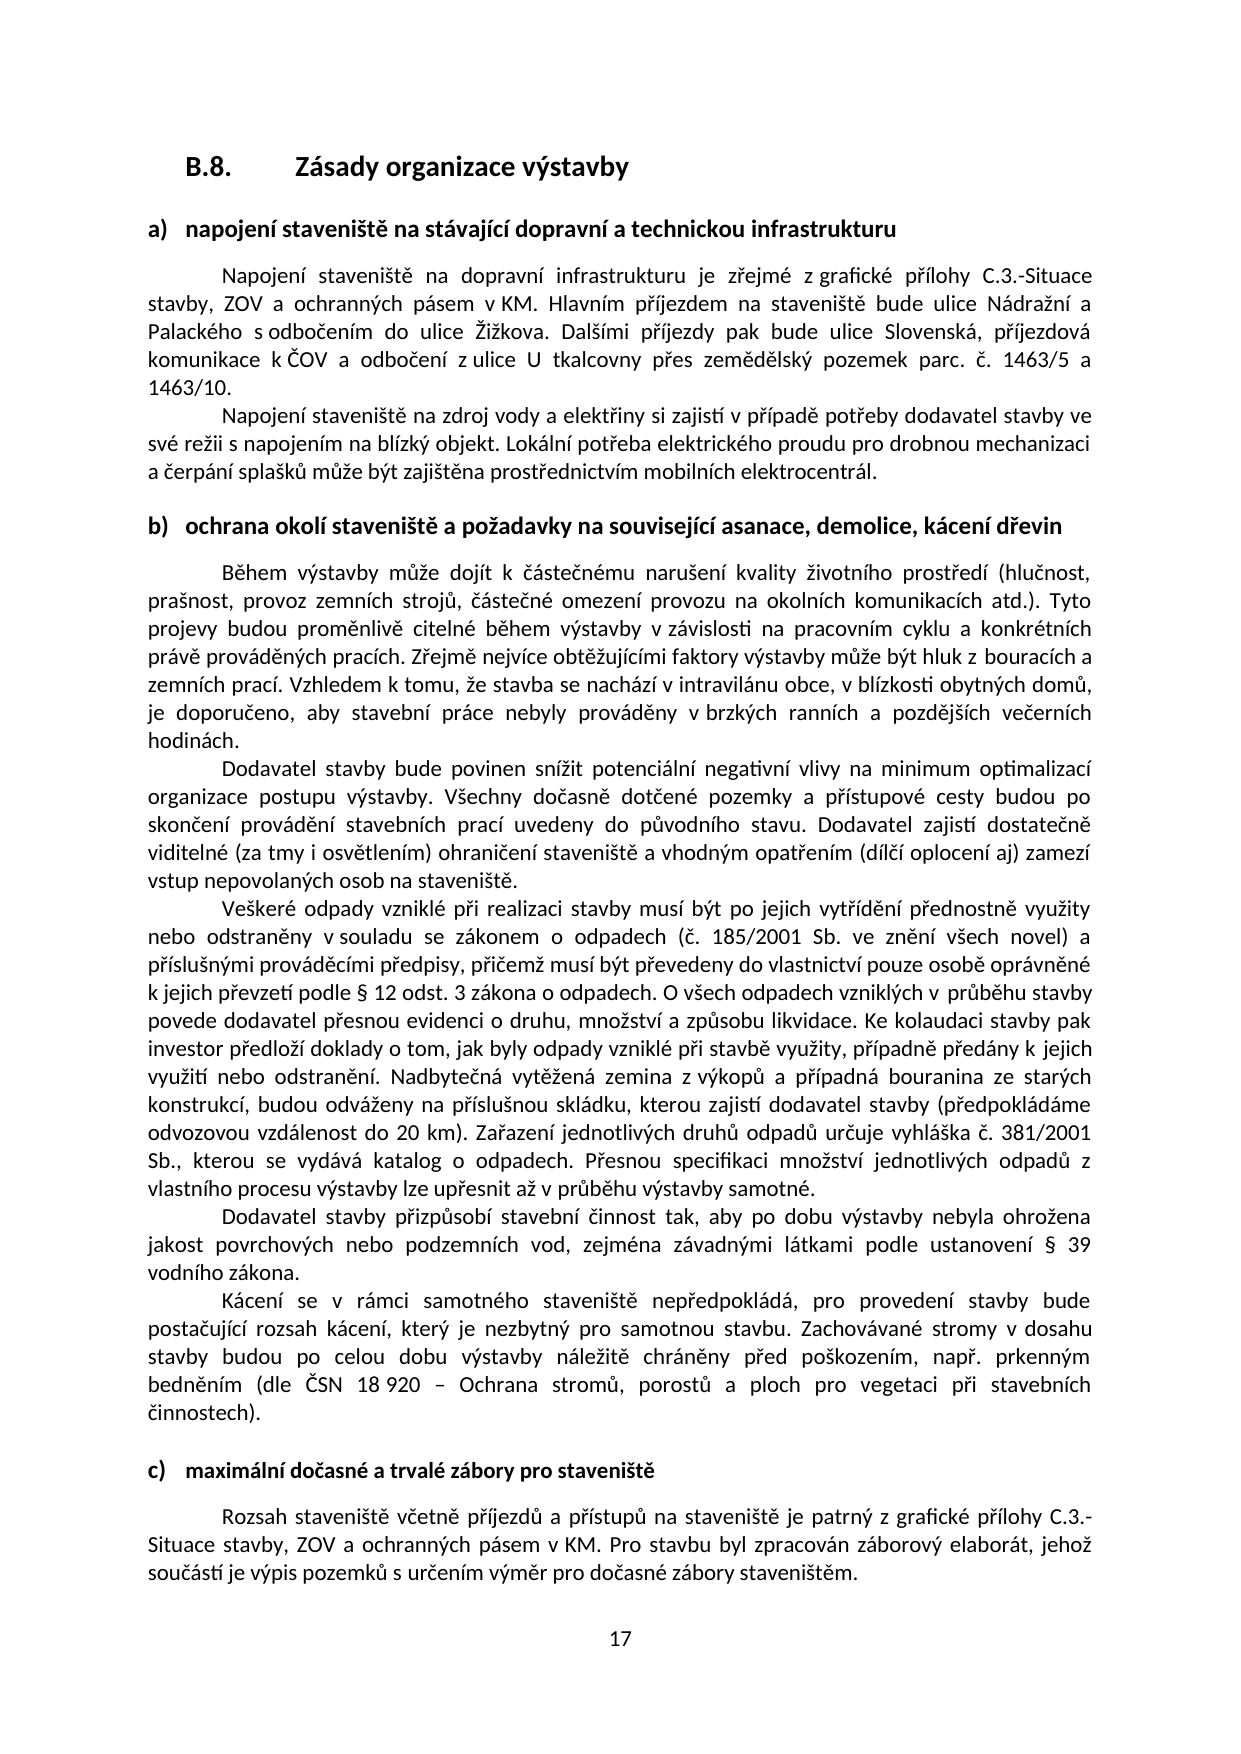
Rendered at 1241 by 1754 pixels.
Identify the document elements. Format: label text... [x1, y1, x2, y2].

text Napojení staveniště na zdroj vody a elektřiny si zajistí v případě potřeby dodavatel stavby ve své režii s napojením na blízký objekt. Lokální potřeba elektrického proudu pro drobnou mechanizaci a čerpání splašků může být zajištěna prostřednictvím mobilních elektrocentrál. [148, 401, 1092, 485]
text Dodavatel stavby přizpůsobí stavební činnost tak, aby po dobu výstavby nebyla ohrožena jakost povrchových nebo podzemních vod, zejména závadnými látkami podle ustanovení § 39 vodního zákona. [148, 1202, 1092, 1286]
text Během výstavby může dojít k částečnému narušení kvality životního prostředí (hlučnost, prašnost, provoz zemních strojů, částečné omezení provozu na okolních komunikacích atd.). Tyto projevy budou proměnlivě citelné během výstavby v závislosti na pracovním cyklu a konkrétních právě prováděných pracích. Zřejmě nejvíce obtěžujícími faktory výstavby může být hluk z bouracích a zemních prací. Vzhledem k tomu, že stavba se nachází v intravilánu obce, v blízkosti obytných domů, je doporučeno, aby stavební práce nebyly prováděny v brzkých ranních a pozdějších večerních hodinách. [148, 558, 1092, 754]
subtitle ochrana okolí staveniště a požadavky na související asanace, demolice, kácení dřevin [148, 510, 1092, 541]
text Veškeré odpady vzniklé při realizaci stavby musí být po jejich vytřídění přednostně využity nebo odstraněny v souladu se zákonem o odpadech (č. 185/2001 Sb. ve znění všech novel) a příslušnými prováděcími předpisy, přičemž musí být převedeny do vlastnictví pouze osobě oprávněné k jejich převzetí podle § 12 odst. 3 zákona o odpadech. O všech odpadech vzniklých v průběhu stavby povede dodavatel přesnou evidenci o druhu, množství a způsobu likvidace. Ke kolaudaci stavby pak investor předloží doklady o tom, jak byly odpady vzniklé při stavbě využity, případně předány k jejich využití nebo odstranění. Nadbytečná vytěžená zemina z výkopů a případná bouranina ze starých konstrukcí, budou odváženy na příslušnou skládku, kterou zajistí dodavatel stavby (předpokládáme odvozovou vzdálenost do 20 km). Zařazení jednotlivých druhů odpadů určuje vyhláška č. 381/2001 Sb., kterou se vydává katalog o odpadech. Přesnou specifikaci množství jednotlivých odpadů z vlastního procesu výstavby lze upřesnit až v průběhu výstavby samotné. [148, 894, 1092, 1202]
text Kácení se v rámci samotného staveniště nepředpokládá, pro provedení stavby bude postačující rozsah kácení, který je nezbytný pro samotnou stavbu. Zachovávané stromy v dosahu stavby budou po celou dobu výstavby náležitě chráněny před poškozením, např. prkenným bedněním (dle ČSN 18 920 – Ochrana stromů, porostů a ploch pro vegetaci při stavebních činnostech). [148, 1286, 1092, 1426]
list maximální dočasné a trvalé zábory pro staveniště [148, 1454, 1092, 1485]
subtitle Zásady organizace výstavby [185, 148, 1092, 183]
text Rozsah staveniště včetně příjezdů a přístupů na staveniště je patrný z grafické přílohy C.3.-Situace stavby, ZOV a ochranných pásem v KM. Pro stavbu byl zpracován záborový elaborát, jehož součástí je výpis pozemků s určením výměr pro dočasné zábory staveništěm. [148, 1502, 1092, 1586]
text Napojení staveniště na dopravní infrastrukturu je zřejmé z grafické přílohy C.3.-Situace stavby, ZOV a ochranných pásem v KM. Hlavním příjezdem na staveniště bude ulice Nádražní a Palackého s odbočením do ulice Žižkova. Dalšími příjezdy pak bude ulice Slovenská, příjezdová komunikace k ČOV a odbočení z ulice U tkalcovny přes zemědělský pozemek parc. č. 1463/5 a 1463/10. [148, 261, 1092, 401]
text Dodavatel stavby bude povinen snížit potenciální negativní vlivy na minimum optimalizací organizace postupu výstavby. Všechny dočasně dotčené pozemky a přístupové cesty budou po skončení provádění stavebních prací uvedeny do původního stavu. Dodavatel zajistí dostatečně viditelné (za tmy i osvětlením) ohraničení staveniště a vhodným opatřením (dílčí oplocení aj) zamezí vstup nepovolaných osob na staveniště. [148, 754, 1092, 894]
subtitle napojení staveniště na stávající dopravní a technickou infrastrukturu [148, 213, 1092, 244]
